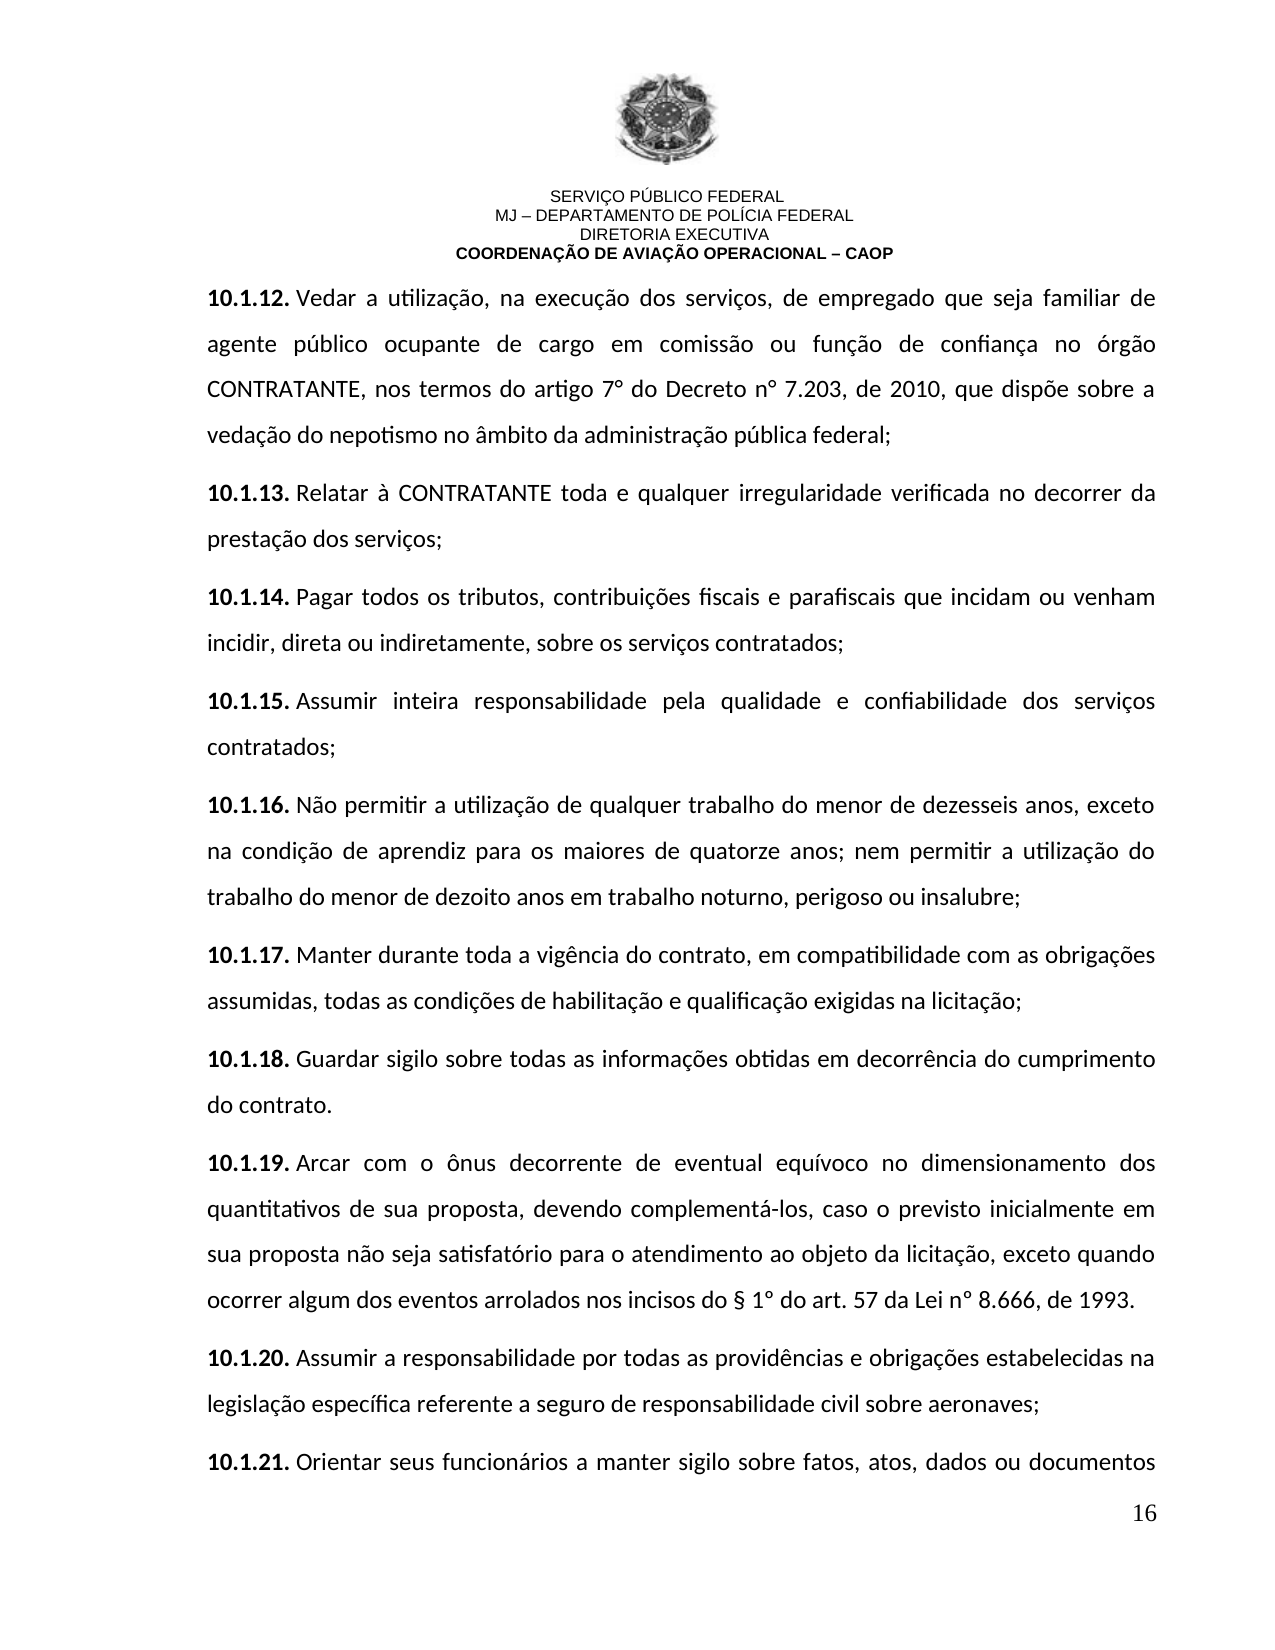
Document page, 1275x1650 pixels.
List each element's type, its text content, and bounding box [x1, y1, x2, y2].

list Pagar todos os tributos, contribuições fiscais e parafiscais que incidam ou venham incidir, direta ou indiretamente, sobre os serviços contratados; [207, 582, 1157, 658]
list Assumir inteira responsabilidade pela qualidade e confiabilidade dos serviços contratados; [207, 686, 1157, 762]
list Vedar a utilização, na execução dos serviços, de empregado que seja familiar de agente público ocupante de cargo em comissão ou função de confiança no órgão CONTRATANTE, nos termos do artigo 7° do Decreto n° 7.203, de 2010, que dispõe sobre a vedação do nepotismo no âmbito da administração pública federal; [207, 282, 1157, 450]
list Manter durante toda a vigência do contrato, em compatibilidade com as obrigações assumidas, todas as condições de habilitação e qualificação exigidas na licitação; [207, 939, 1157, 1015]
picture [614, 73, 720, 165]
list Arcar com o ônus decorrente de eventual equívoco no dimensionamento dos quantitativos de sua proposta, devendo complementá-los, caso o previsto inicialmente em sua proposta não seja satisfatório para o atendimento ao objeto da licitação, exceto quando ocorrer algum dos eventos arrolados nos incisos do § 1º do art. 57 da Lei nº 8.666, de 1993. [207, 1147, 1157, 1315]
list Relatar à CONTRATANTE toda e qualquer irregularidade verificada no decorrer da prestação dos serviços; [207, 478, 1157, 554]
list Assumir a responsabilidade por todas as providências e obrigações estabelecidas na legislação específica referente a seguro de responsabilidade civil sobre aeronaves; [207, 1342, 1157, 1419]
list Guardar sigilo sobre todas as informações obtidas em decorrência do cumprimento do contrato. [207, 1043, 1157, 1119]
list Não permitir a utilização de qualquer trabalho do menor de dezesseis anos, exceto na condição de aprendiz para os maiores de quatorze anos; nem permitir a utilização do trabalho do menor de dezoito anos em trabalho noturno, perigoso ou insalubre; [207, 789, 1157, 911]
